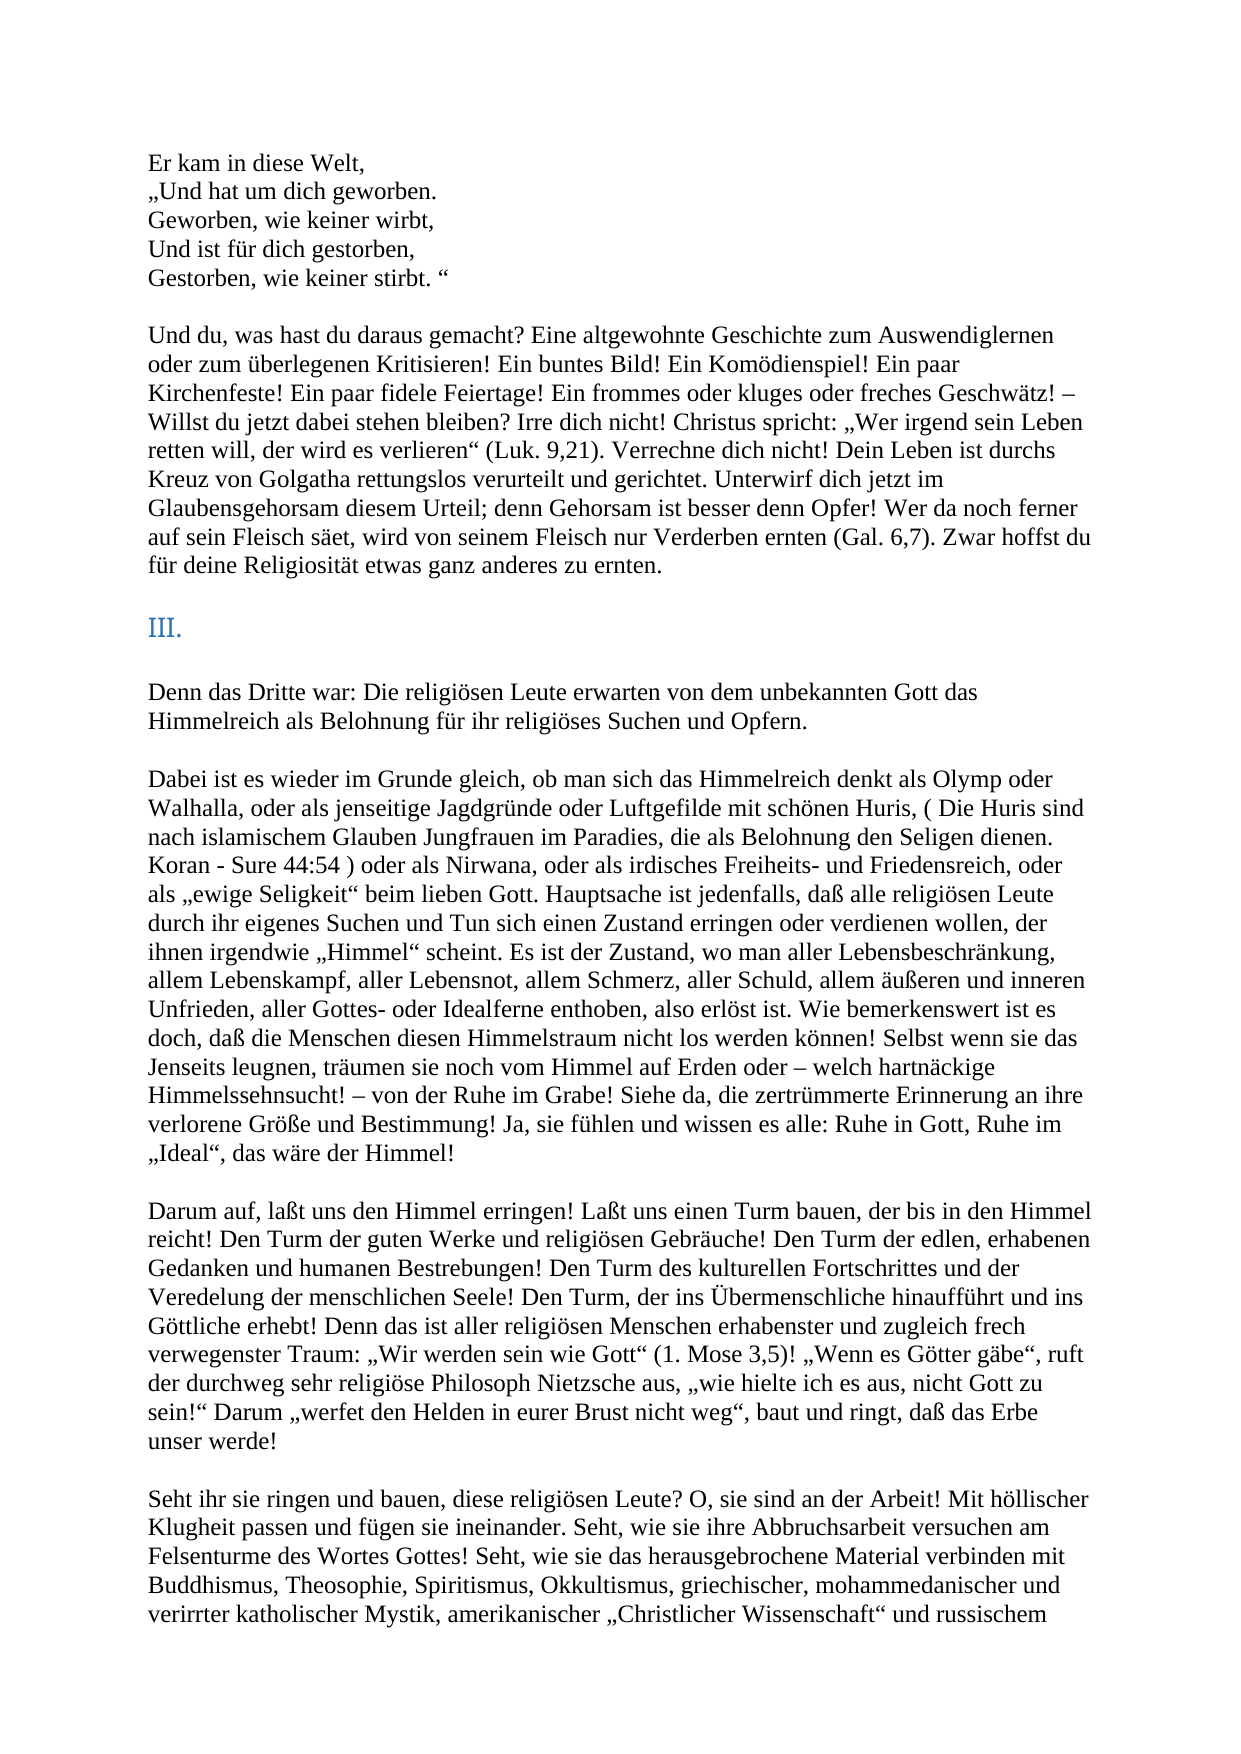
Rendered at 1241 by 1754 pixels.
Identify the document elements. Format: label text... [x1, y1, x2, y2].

text Dabei ist es wieder im Grunde gleich, ob man sich das Himmelreich denkt als Olymp oder Walhalla, oder als jenseitige Jagdgründe oder Luftgefilde mit schönen Huris, ( Die Huris sind nach islamischem Glauben Jungfrauen im Paradies, die als Belohnung den Seligen dienen. Koran - Sure 44:54 ) oder als Nirwana, oder als irdisches Freiheits- und Friedensreich, oder als „ewige Seligkeit“ beim lieben Gott. Hauptsache ist jedenfalls, daß alle religiösen Leute durch ihr eigenes Suchen und Tun sich einen Zustand erringen oder verdienen wollen, der ihnen irgendwie „Himmel“ scheint. Es ist der Zustand, wo man aller Lebensbeschränkung, allem Lebenskampf, aller Lebensnot, allem Schmerz, aller Schuld, allem äußeren und inneren Unfrieden, aller Gottes- oder Idealferne enthoben, also erlöst ist. Wie bemerkenswert ist es doch, daß die Menschen diesen Himmelstraum nicht los werden können! Selbst wenn sie das Jenseits leugnen, träumen sie noch vom Himmel auf Erden oder – welch hartnäckige Himmelssehnsucht! – von der Ruhe im Grabe! Siehe da, die zertrümmerte Erinnerung an ihre verlorene Größe und Bestimmung! Ja, sie fühlen und wissen es alle: Ruhe in Gott, Ruhe im „Ideal“, das wäre der Himmel! [148, 764, 1093, 1167]
text Und du, was hast du daraus gemacht? Eine altgewohnte Geschichte zum Auswendiglernen oder zum überlegenen Kritisieren! Ein buntes Bild! Ein Komödienspiel! Ein paar Kirchenfeste! Ein paar fidele Feiertage! Ein frommes oder kluges oder freches Geschwätz! – Willst du jetzt dabei stehen bleiben? Irre dich nicht! Christus spricht: „Wer irgend sein Leben retten will, der wird es verlieren“ (Luk. 9,21). Verrechne dich nicht! Dein Leben ist durchs Kreuz von Golgatha rettungslos verurteilt und gerichtet. Unterwirf dich jetzt im Glaubensgehorsam diesem Urteil; denn Gehorsam ist besser denn Opfer! Wer da noch ferner auf sein Fleisch säet, wird von seinem Fleisch nur Verderben ernten (Gal. 6,7). Zwar hoffst du für deine Religiosität etwas ganz anderes zu ernten. [148, 321, 1093, 579]
text Denn das Dritte war: Die religiösen Leute erwarten von dem unbekannten Gott das Himmelreich als Belohnung für ihr religiöses Suchen und Opfern. [148, 677, 1093, 735]
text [148, 1484, 1093, 1627]
text Darum auf, laßt uns den Himmel erringen! Laßt uns einen Turm bauen, der bis in den Himmel reicht! Den Turm der guten Werke und religiösen Gebräuche! Den Turm der edlen, erhabenen Gedanken und humanen Bestrebungen! Den Turm des kulturellen Fortschrittes und der Veredelung der menschlichen Seele! Den Turm, der ins Übermenschliche hinaufführt und ins Göttliche erhebt! Denn das ist aller religiösen Menschen erhabenster und zugleich frech verwegenster Traum: „Wir werden sein wie Gott“ (1. Mose 3,5)! „Wenn es Götter gäbe“, ruft der durchweg sehr religiöse Philosoph Nietzsche aus, „wie hielte ich es aus, nicht Gott zu sein!“ Darum „werfet den Helden in eurer Brust nicht weg“, baut und ringt, daß das Erbe unser werde! [148, 1196, 1093, 1454]
text Er kam in diese Welt, „Und hat um dich geworben. Geworben, wie keiner wirbt, Und ist für dich gestorben, Gestorben, wie keiner stirbt. “ [148, 148, 1093, 291]
subtitle III. [148, 608, 1093, 645]
